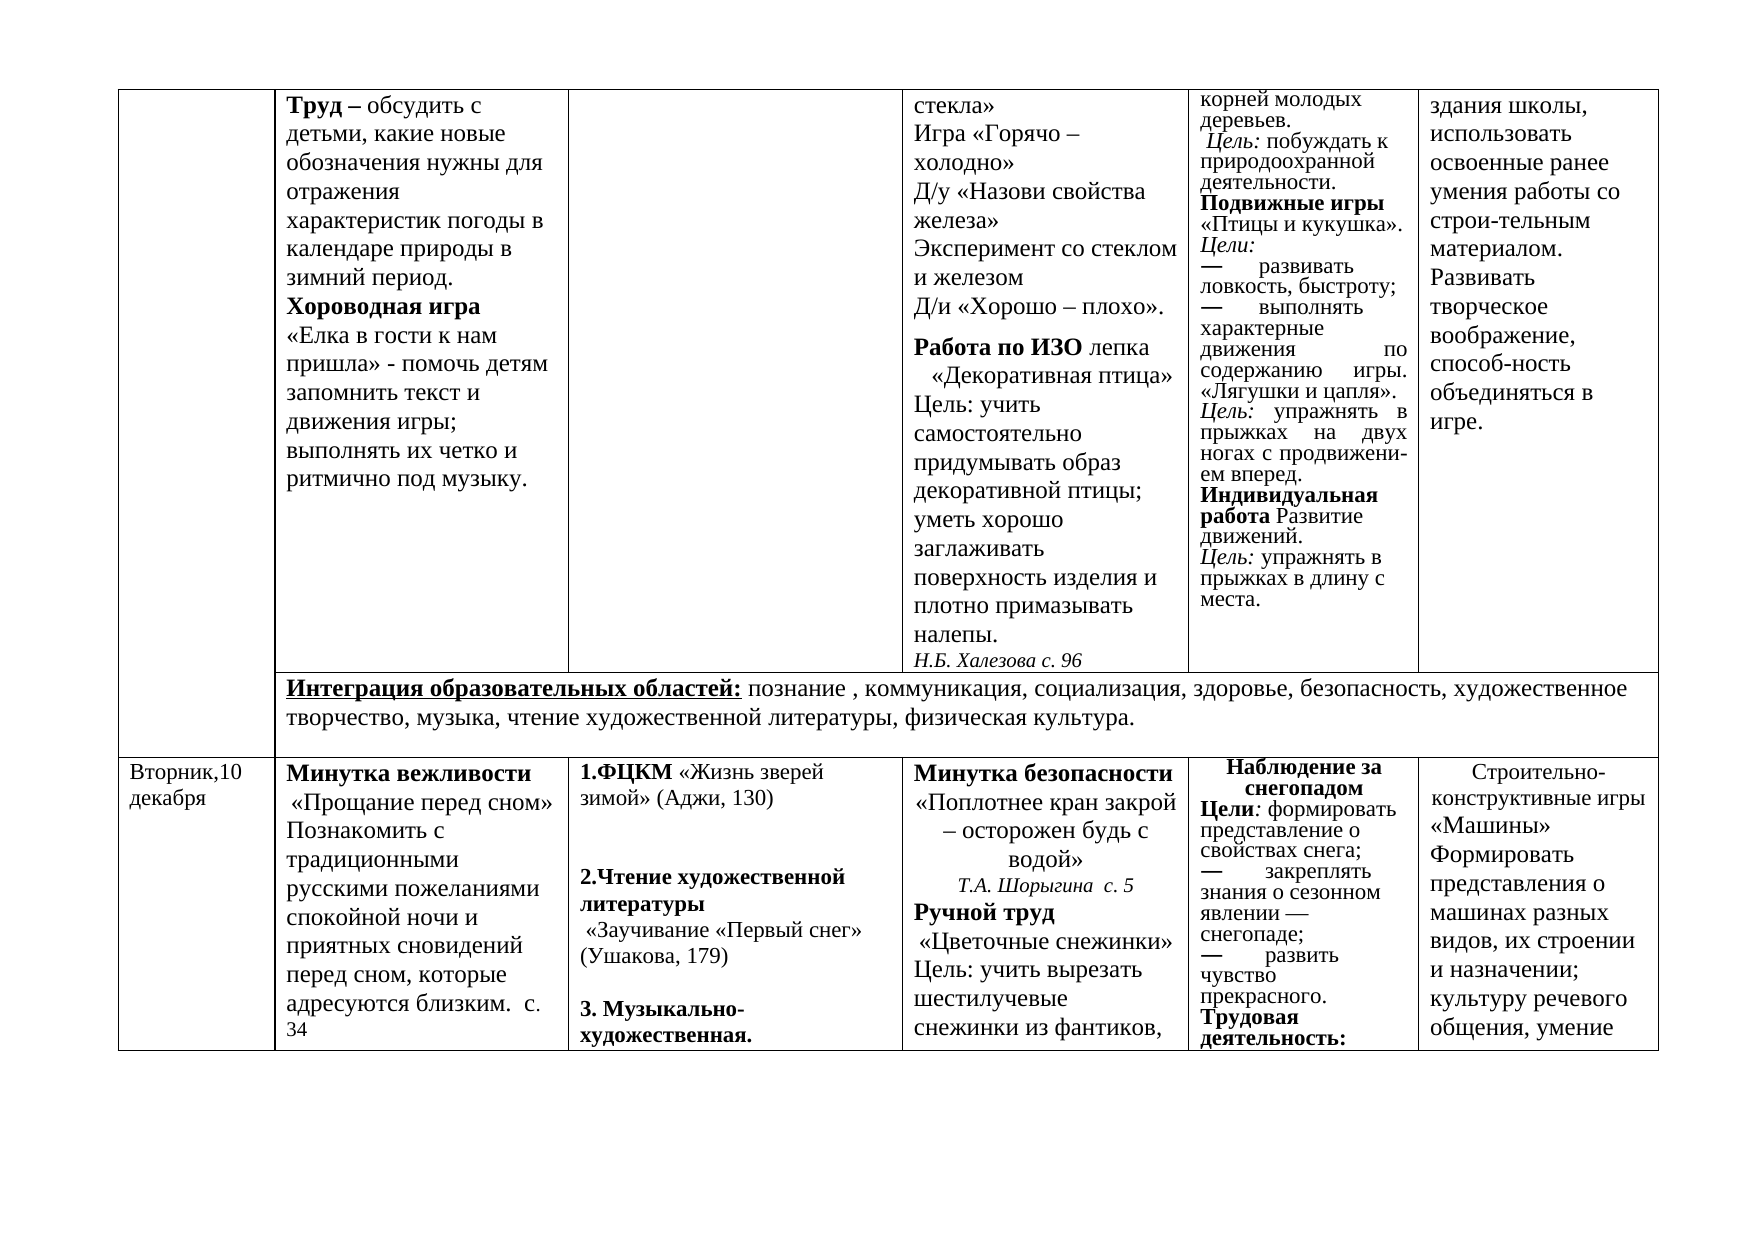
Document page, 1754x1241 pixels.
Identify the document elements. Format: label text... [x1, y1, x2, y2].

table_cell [569, 758, 902, 1049]
table_cell Вторник,10 декабря [119, 758, 274, 1049]
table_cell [276, 90, 568, 672]
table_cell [119, 90, 274, 757]
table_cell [1189, 90, 1418, 672]
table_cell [569, 90, 902, 672]
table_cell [903, 90, 1188, 672]
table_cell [1419, 758, 1658, 1049]
table_cell Интеграция образовательных областей: познание , коммуникация, социализация, здоровье, безопасность, художественное творчество, музыка, чтение художественной литературы, физическая культура. [276, 673, 1658, 757]
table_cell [276, 758, 568, 1049]
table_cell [1419, 90, 1658, 672]
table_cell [1189, 758, 1418, 1049]
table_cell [903, 758, 1188, 1049]
